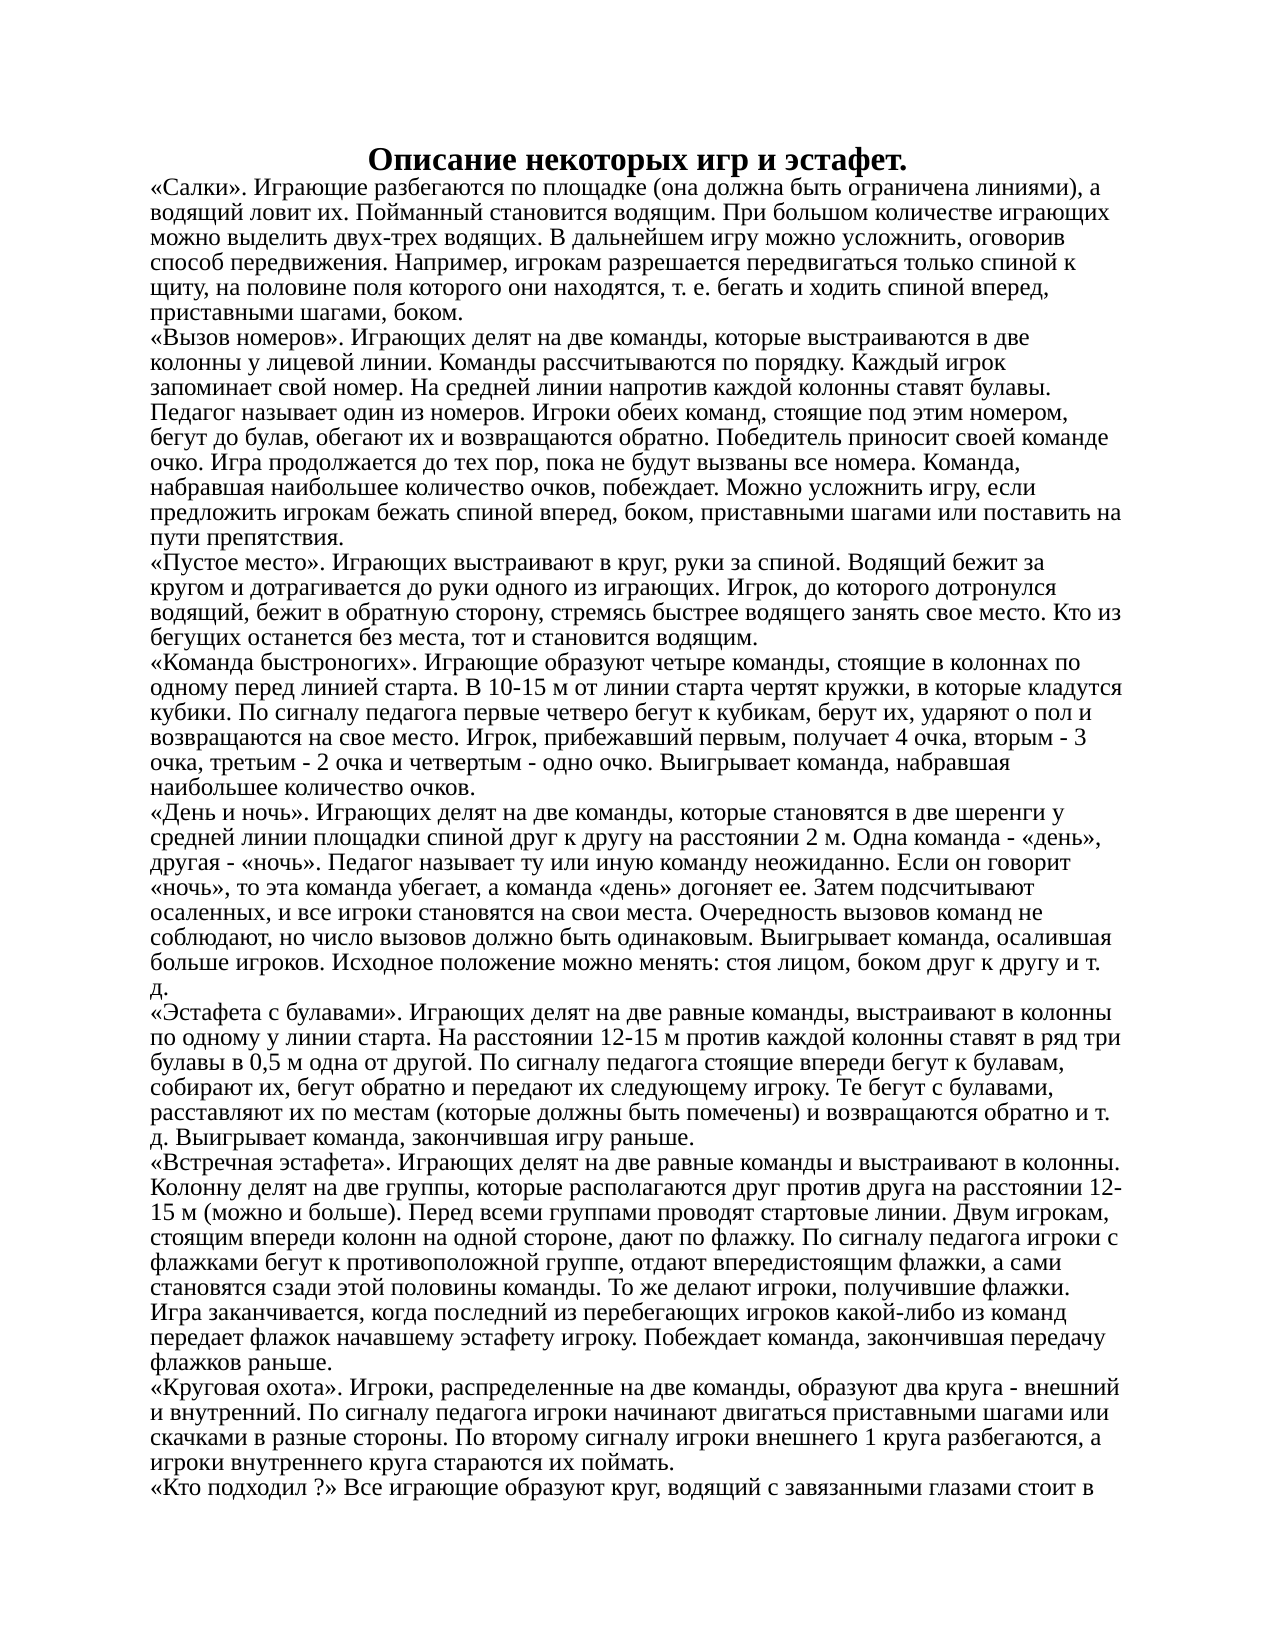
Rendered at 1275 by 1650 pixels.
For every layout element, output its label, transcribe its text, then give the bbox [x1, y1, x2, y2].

text Описание некоторых игр и эстафет. [861, 150, 1125, 175]
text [150, 1475, 1125, 1500]
text «Круговая охота». Игроки, распределенные на две команды, образуют два круга - внешний и внутренний. По сигналу педагога игроки начинают двигаться приставными шагами или скачками в разные стороны. По второму сигналу игроки внешнего 1 круга разбегаются, а игроки внутреннего круга стараются их поймать. [150, 1375, 1125, 1475]
text «День и ночь». Играющих делят на две команды, которые становятся в две шеренги у средней линии площадки спиной друг к другу на расстоянии 2 м. Одна команда - «день», другая - «ночь». Педагог называет ту или иную команду неожиданно. Если он говорит «ночь», то эта команда убегает, а команда «день» догоняет ее. Затем подсчитывают осаленных, и все игроки становятся на свои места. Очередность вызовов команд не соблюдают, но число вызовов должно быть одинаковым. Выигрывает команда, осалившая больше игроков. Исходное положение можно менять: стоя лицом, боком друг к другу и т. д. [150, 800, 1125, 1000]
text Описание некоторых игр и эстафет. [150, 150, 856, 175]
text «Вызов номеров». Играющих делят на две команды, которые выстраиваются в две колонны у лицевой линии. Команды рассчитываются по порядку. Каждый игрок запоминает свой номер. На средней линии напротив каждой колонны ставят булавы. Педагог называет один из номеров. Игроки обеих команд, стоящие под этим номером, бегут до булав, обегают их и возвращаются обратно. Победитель приносит своей команде очко. Игра продолжается до тех пор, пока не будут вызваны все номера. Команда, набравшая наибольшее количество очков, побеждает. Можно усложнить игру, если предложить игрокам бежать спиной вперед, боком, приставными шагами или поставить на пути препятствия. [150, 325, 1125, 550]
text «Команда быстроногих». Играющие образуют четыре команды, стоящие в колоннах по одному перед линией старта. В 10-15 м от линии старта чертят кружки, в которые кладутся кубики. По сигналу педагога первые четверо бегут к кубикам, берут их, ударяют о пол и возвращаются на свое место. Игрок, прибежавший первым, получает 4 очка, вторым - 3 очка, третьим - 2 очка и четвертым - одно очко. Выигрывает команда, набравшая наибольшее количество очков. [150, 650, 1125, 800]
text «Салки». Играющие разбегаются по площадке (она должна быть ограничена линиями), а водящий ловит их. Пойманный становится водящим. При большом количестве играющих можно выделить двух-трех водящих. В дальнейшем игру можно усложнить, оговорив способ передвижения. Например, игрокам разрешается передвигаться только спиной к щиту, на половине поля которого они находятся, т. е. бегать и ходить спиной вперед, приставными шагами, боком. [150, 175, 1125, 325]
text «Пустое место». Играющих выстраивают в круг, руки за спиной. Водящий бежит за кругом и дотрагивается до руки одного из играющих. Игрок, до которого дотронулся водящий, бежит в обратную сторону, стремясь быстрее водящего занять свое место. Кто из бегущих останется без места, тот и становится водящим. [150, 550, 1125, 650]
text «Эстафета с булавами». Играющих делят на две равные команды, выстраивают в колонны по одному у линии старта. На расстоянии 12-15 м против каждой колонны ставят в ряд три булавы в 0,5 м одна от другой. По сигналу педагога стоящие впереди бегут к булавам, собирают их, бегут обратно и передают их следующему игроку. Те бегут с булавами, расставляют их по местам (которые должны быть помечены) и возвращаются обратно и т. д. Выигрывает команда, закончившая игру раньше. [150, 1000, 1125, 1150]
text «Встречная эстафета». Играющих делят на две равные команды и выстраивают в колонны. Колонну делят на две группы, которые располагаются друг против друга на расстоянии 12-15 м (можно и больше). Перед всеми группами проводят стартовые линии. Двум игрокам, стоящим впереди колонн на одной стороне, дают по флажку. По сигналу педагога игроки с флажками бегут к противоположной группе, отдают впередистоящим флажки, а сами становятся сзади этой половины команды. То же делают игроки, получившие флажки. Игра заканчивается, когда последний из перебегающих игроков какой-либо из команд передает флажок начавшему эстафету игроку. Побеждает команда, закончившая передачу флажков раньше. [150, 1150, 1125, 1375]
